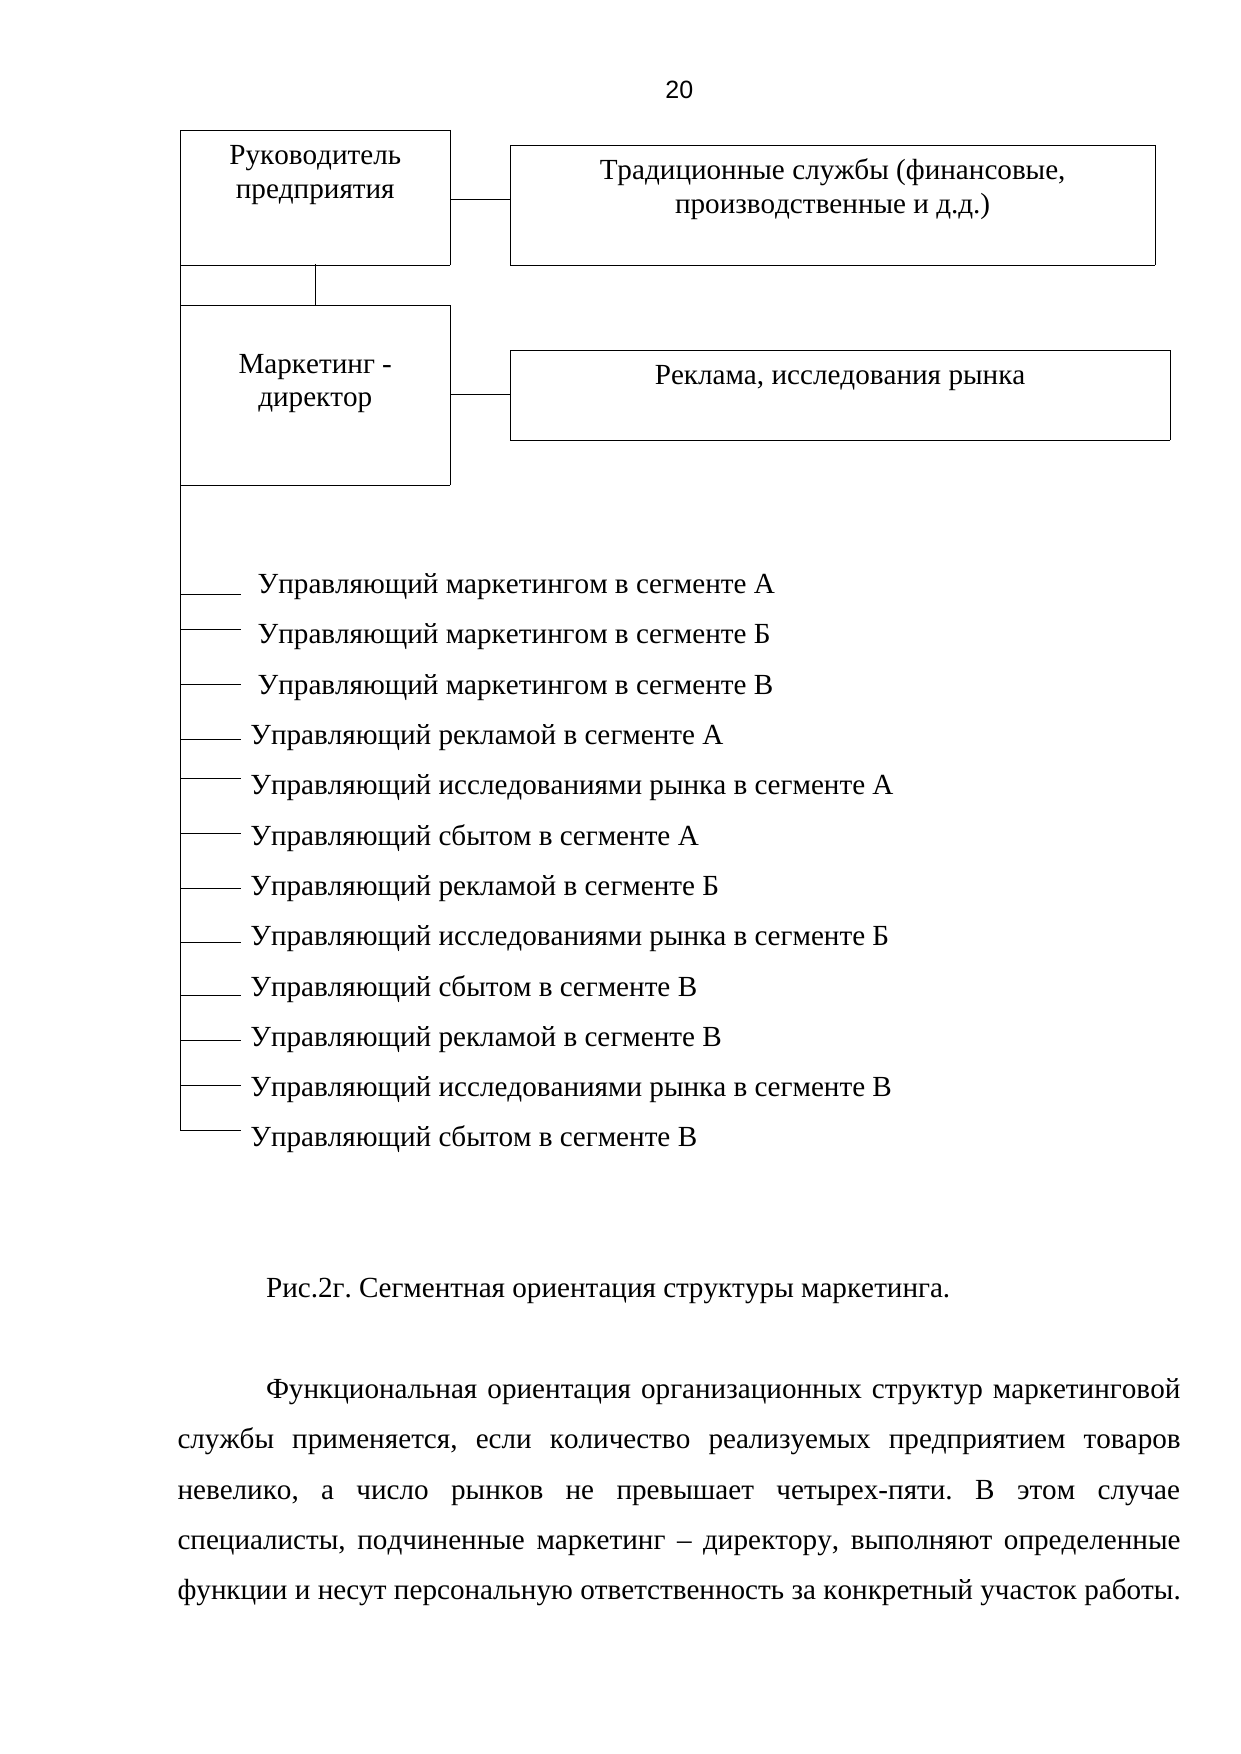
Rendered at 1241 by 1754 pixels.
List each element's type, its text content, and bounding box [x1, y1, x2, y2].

text Управляющий сбытом в сегменте А [181, 818, 1181, 851]
text Рис.2г. Сегментная ориентация структуры маркетинга. [177, 1271, 1181, 1304]
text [177, 1371, 1181, 1606]
text Управляющий исследованиями рынка в сегменте Б [181, 918, 1181, 952]
text Управляющий сбытом в сегменте В [177, 1119, 1181, 1153]
text Управляющий рекламой в сегменте В [181, 1019, 1181, 1052]
text Управляющий маркетингом в сегменте Б [181, 616, 1181, 650]
text Управляющий исследованиями рынка в сегменте В [181, 1069, 1181, 1103]
text Управляющий маркетингом в сегменте В [181, 667, 1181, 700]
text Управляющий маркетингом в сегменте А [181, 566, 1181, 600]
text Управляющий сбытом в сегменте В [181, 969, 1181, 1002]
text Управляющий исследованиями рынка в сегменте А [181, 767, 1181, 801]
text Управляющий рекламой в сегменте Б [181, 868, 1181, 902]
text Управляющий рекламой в сегменте А [181, 717, 1181, 751]
